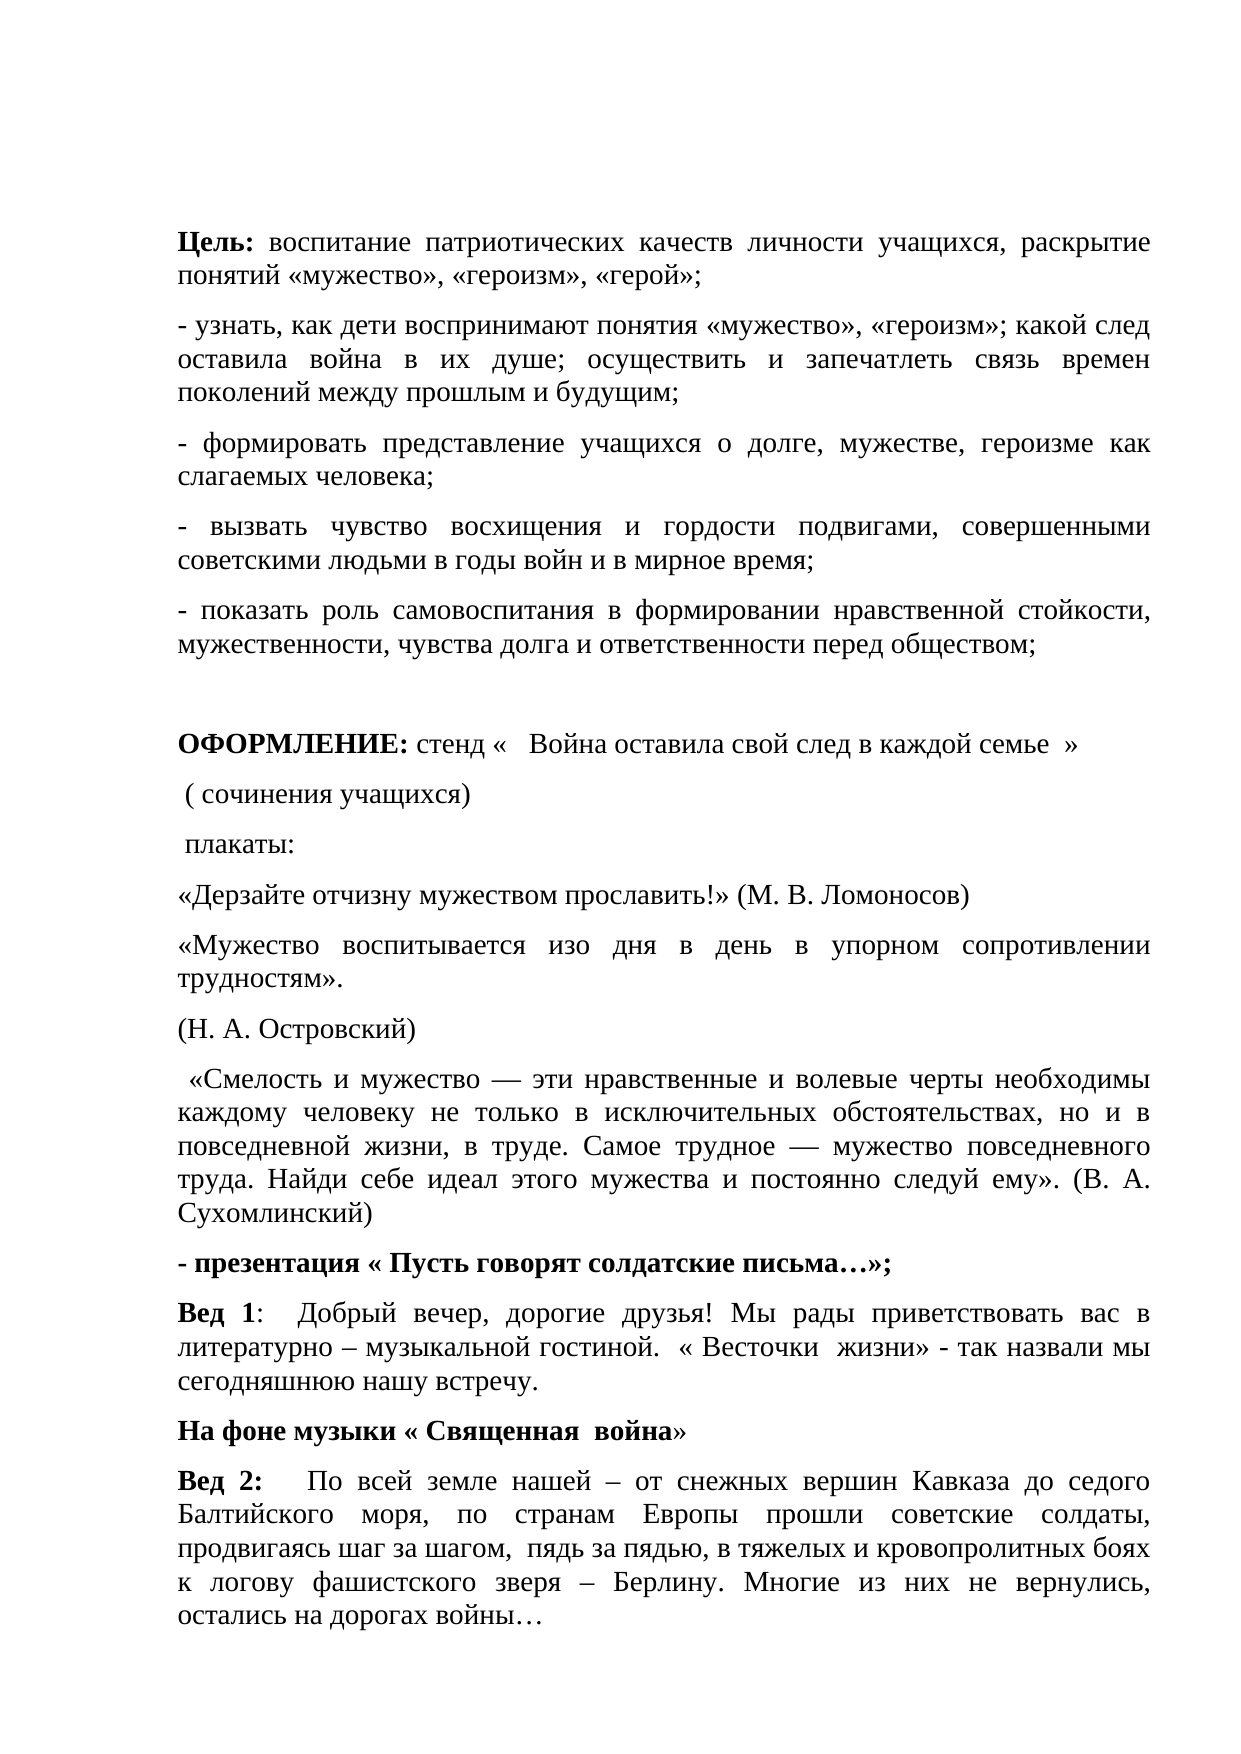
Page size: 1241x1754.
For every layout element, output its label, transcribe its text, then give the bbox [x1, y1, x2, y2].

text ОФОРМЛЕНИЕ: стенд « Война оставила свой след в каждой семье » [177, 726, 1152, 760]
text - презентация « Пусть говорят солдатские письма…»; [177, 1245, 1152, 1279]
text «Мужество воспитывается изо дня в день в упорном сопротивлении трудностям». [177, 927, 1152, 994]
text «Дерзайте отчизну мужеством прославить!» (М. В. Ломоносов) [177, 877, 1152, 910]
text - вызвать чувство восхищения и гордости подвигами, совершенными советскими людьми в годы войн и в мирное время; [177, 508, 1152, 576]
text «Смелость и мужество — эти нравственные и волевые черты необходимы каждому человеку не только в исключительных обстоятельствах, но и в повседневной жизни, в труде. Самое трудное — мужество повседневного труда. Найди себе идеал этого мужества и постоянно следуй ему». (В. А. Сухомлинский) [177, 1061, 1152, 1229]
text Цель: воспитание патриотических качеств личности учащихся, раскрытие понятий «мужество», «героизм», «герой»; [177, 224, 1152, 291]
text ( сочинения учащихся) [177, 776, 1152, 810]
text Вед 1: Добрый вечер, дорогие друзья! Мы рады приветствовать вас в литературно – музыкальной гостиной. « Весточки жизни» - так назвали мы сегодняшнюю нашу встречу. [177, 1296, 1152, 1396]
text Вед 2: По всей земле нашей – от снежных вершин Кавказа до седого Балтийского моря, по странам Европы прошли советские солдаты, продвигаясь шаг за шагом, пядь за пядью, в тяжелых и кровопролитных боях к логову фашистского зверя – Берлину. Многие из них не вернулись, остались на дорогах войны… [177, 1463, 1152, 1631]
text плакаты: [177, 827, 1152, 860]
text - формировать представление учащихся о долге, мужестве, героизме как слагаемых человека; [177, 425, 1152, 492]
text - показать роль самовоспитания в формировании нравственной стойкости, мужественности, чувства долга и ответственности перед обществом; [177, 592, 1152, 659]
text - узнать, как дети воспринимают понятия «мужество», «героизм»; какой след оставила война в их душе; осуществить и запечатлеть связь времен поколений между прошлым и будущим; [177, 307, 1152, 408]
text На фоне музыки « Священная война» [177, 1413, 1152, 1446]
text (Н. А. Островский) [177, 1011, 1152, 1044]
